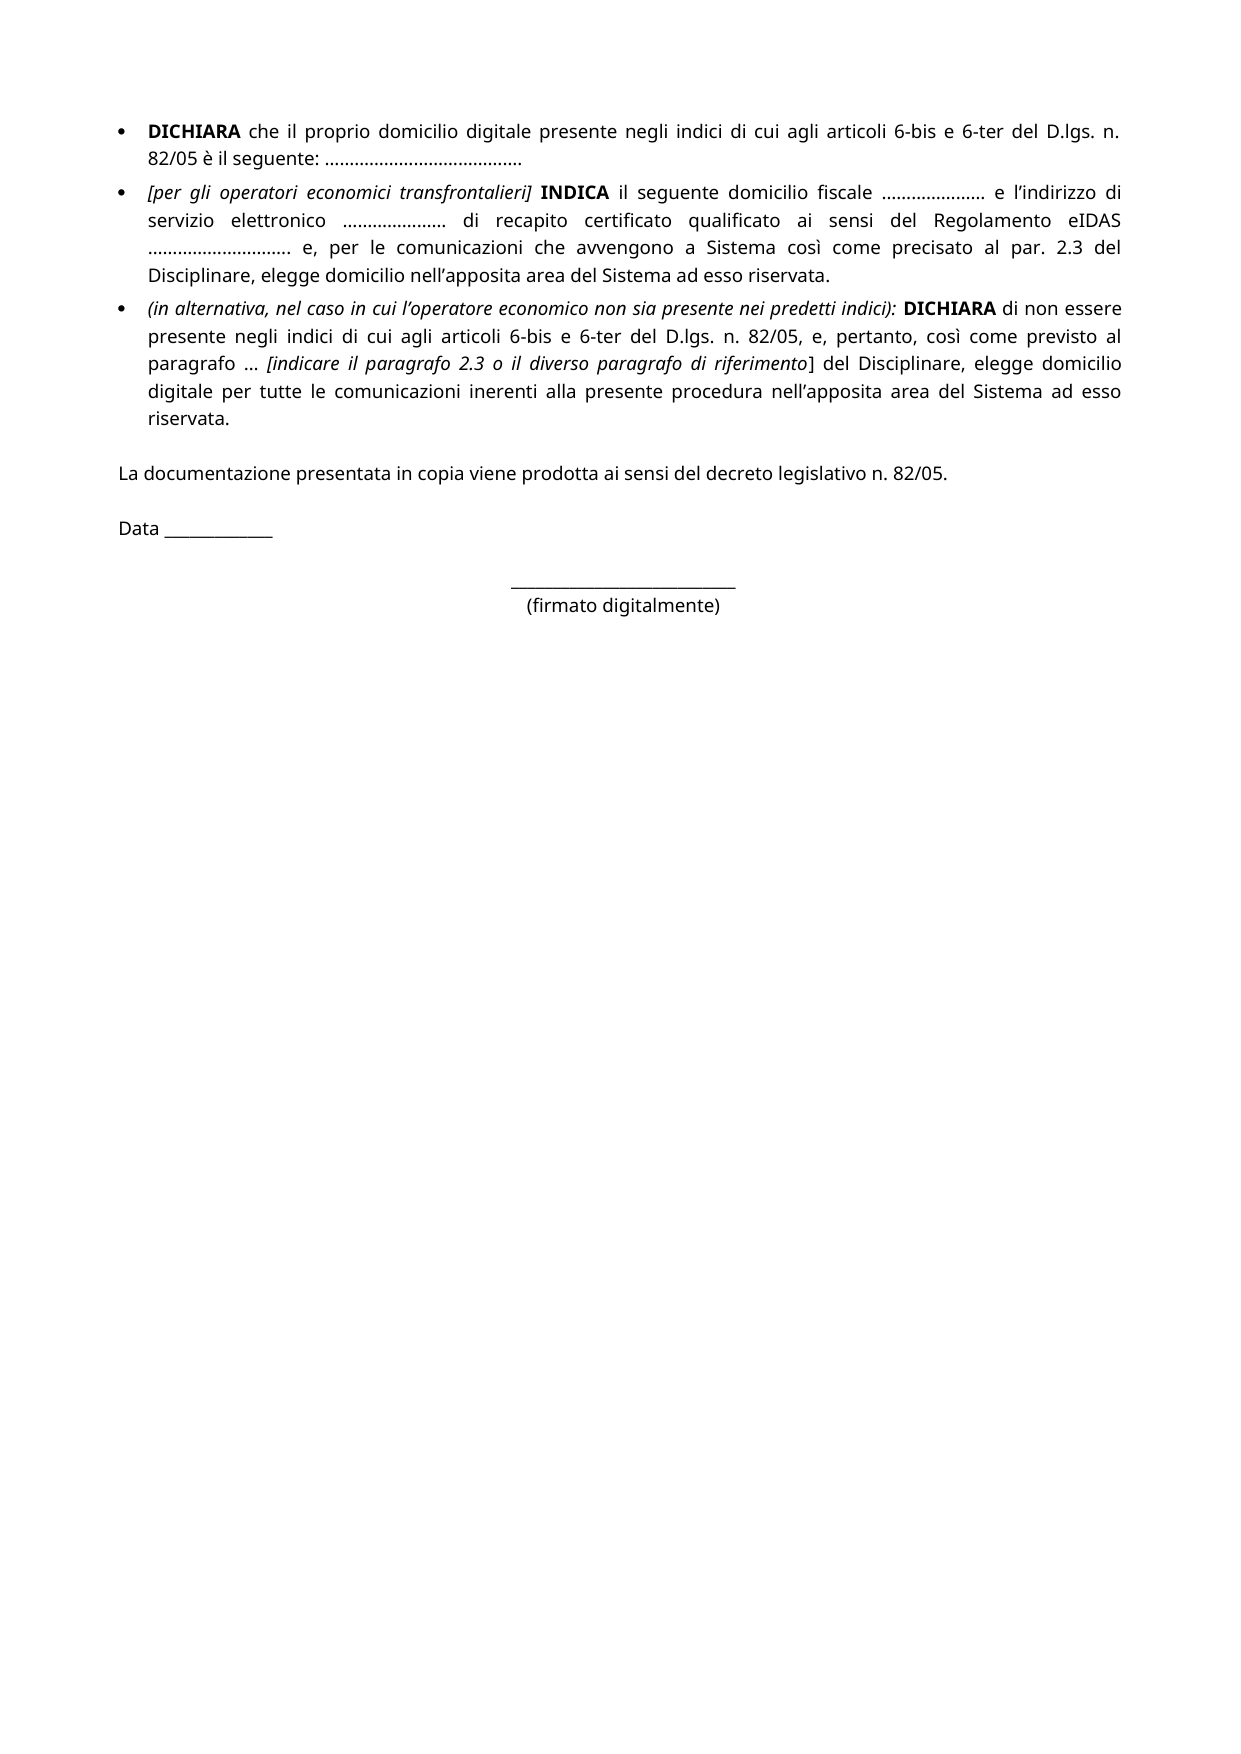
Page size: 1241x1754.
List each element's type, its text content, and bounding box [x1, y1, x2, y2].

list (in alternativa, nel caso in cui l’operatore economico non sia presente nei predetti indici): DICHIARA di non essere presente negli indici di cui agli articoli 6-bis e 6-ter del D.lgs. n. 82/05, e, pertanto, così come previsto al paragrafo … [indicare il paragrafo 2.3 o il diverso paragrafo di riferimento] del Disciplinare, elegge domicilio digitale per tutte le comunicazioni inerenti alla presente procedura nell’apposita area del Sistema ad esso riservata. [118, 296, 1122, 431]
text Data _____________ [118, 516, 1122, 541]
text (firmato digitalmente) [124, 592, 1122, 618]
text La documentazione presentata in copia viene prodotta ai sensi del decreto legislativo n. 82/05. [118, 461, 1122, 486]
list [per gli operatori economici transfrontalieri] INDICA il seguente domicilio fiscale ………………… e l’indirizzo di servizio elettronico ………………… di recapito certificato qualificato ai sensi del Regolamento eIDAS ……………………….. e, per le comunicazioni che avvengono a Sistema così come precisato al par. 2.3 del Disciplinare, elegge domicilio nell’apposita area del Sistema ad esso riservata. [118, 179, 1122, 287]
list DICHIARA che il proprio domicilio digitale presente negli indici di cui agli articoli 6-bis e 6-ter del D.lgs. n. 82/05 è il seguente: …………………………………. [118, 118, 1122, 171]
text ___________________________ [124, 567, 1122, 592]
